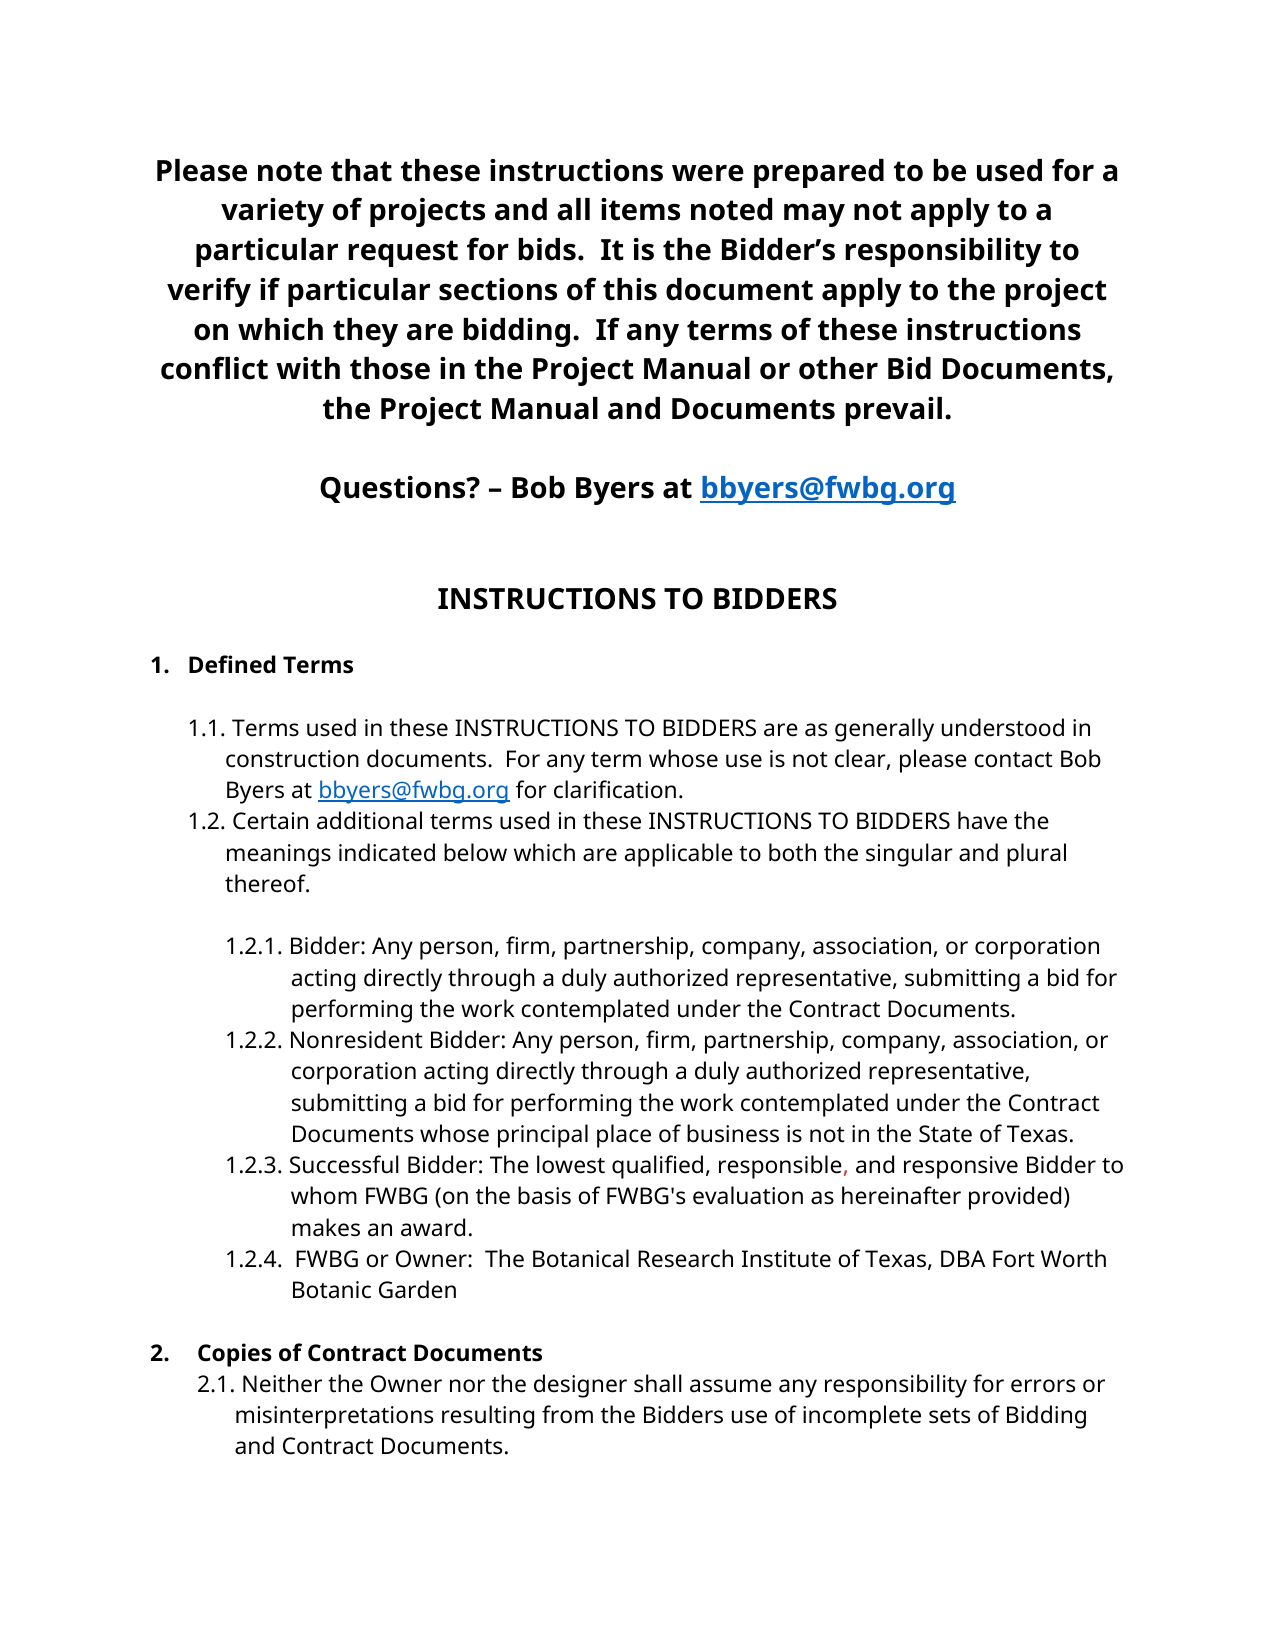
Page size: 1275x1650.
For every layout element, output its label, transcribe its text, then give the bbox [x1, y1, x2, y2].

text 1.2.3. Successful Bidder: The lowest qualified, responsible, and responsive Bidder to whom FWBG (on the basis of FWBG's evaluation as hereinafter provided) makes an award. [225, 1149, 1125, 1243]
text Questions? – Bob Byers at bbyers@fwbg.org [150, 467, 1125, 507]
text 2. Copies of Contract Documents [150, 1337, 1125, 1368]
text 1.2.2. Nonresident Bidder: Any person, firm, partnership, company, association, or corporation acting directly through a duly authorized representative, submitting a bid for performing the work contemplated under the Contract Documents whose principal place of business is not in the State of Texas. [225, 1024, 1125, 1149]
text 1.2.4. FWBG or Owner: The Botanical Research Institute of Texas, DBA Fort Worth Botanic Garden [225, 1243, 1125, 1305]
text 1.2. Certain additional terms used in these INSTRUCTIONS TO BIDDERS have the meanings indicated below which are applicable to both the singular and plural thereof. [187, 805, 1125, 899]
text 2.1. Neither the Owner nor the designer shall assume any responsibility for errors or misinterpretations resulting from the Bidders use of incomplete sets of Bidding and Contract Documents. [197, 1368, 1125, 1462]
text 1.1. Terms used in these INSTRUCTIONS TO BIDDERS are as generally understood in construction documents. For any term whose use is not clear, please contact Bob Byers at bbyers@fwbg.org for clarification. [187, 712, 1125, 805]
list Defined Terms [150, 649, 1125, 680]
text 1.2.1. Bidder: Any person, firm, partnership, company, association, or corporation acting directly through a duly authorized representative, submitting a bid for performing the work contemplated under the Contract Documents. [225, 930, 1125, 1024]
text Please note that these instructions were prepared to be used for a variety of projects and all items noted may not apply to a particular request for bids. It is the Bidder’s responsibility to verify if particular sections of this document apply to the project on which they are bidding. If any terms of these instructions conflict with those in the Project Manual or other Bid Documents, the Project Manual and Documents prevail. [150, 150, 1125, 428]
text INSTRUCTIONS TO BIDDERS [150, 578, 1125, 618]
